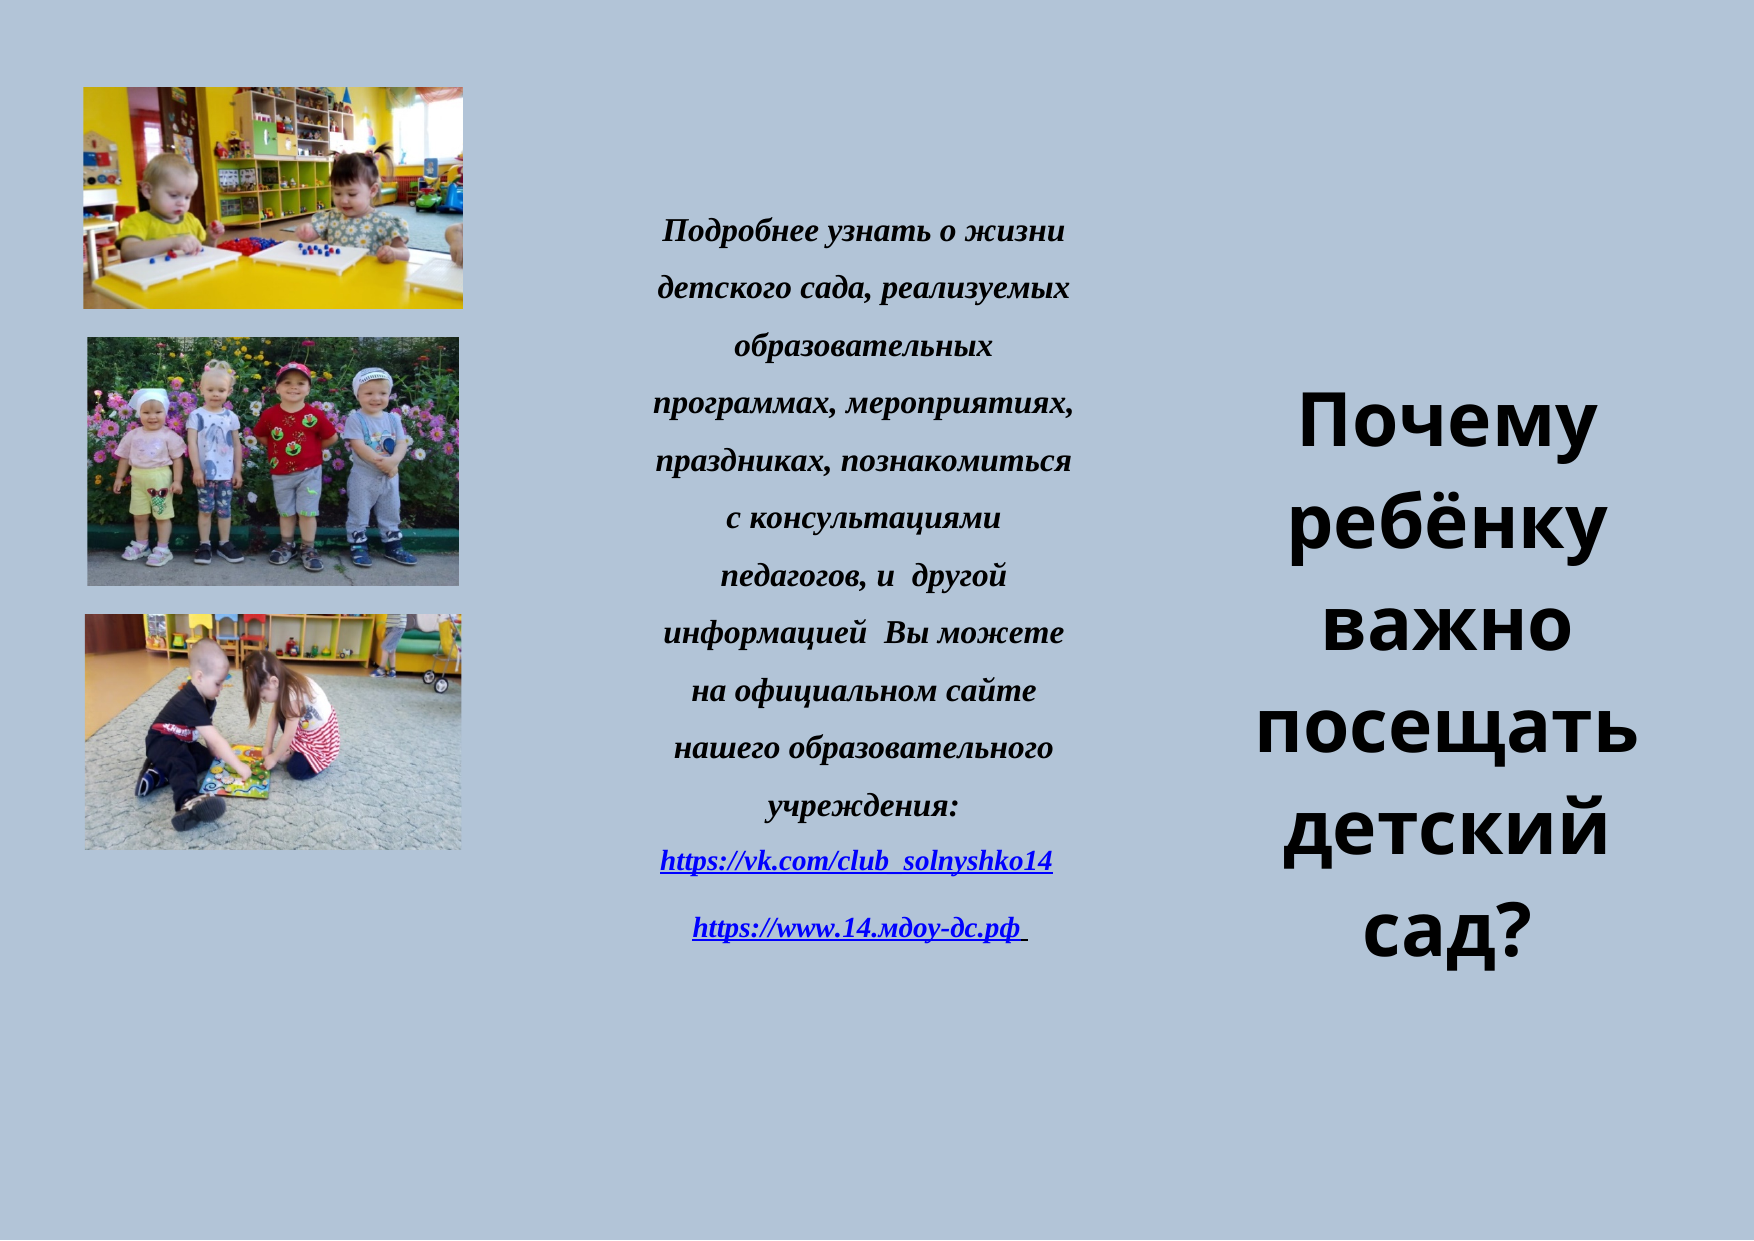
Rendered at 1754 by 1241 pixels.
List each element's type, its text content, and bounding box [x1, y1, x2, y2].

text Почему ребёнку важно посещать детский сад? [1226, 366, 1668, 979]
picture [87, 337, 459, 586]
text Подробнее узнать о жизни детского сада, реализуемых образовательных программах, мероприятиях, праздниках, познакомиться с консультациями педагогов, и другой информацией Вы можете на официальном сайте нашего образовательного учреждения: [650, 210, 1078, 824]
picture [83, 87, 463, 309]
text https://www.14.мдоу-дс.рф [635, 910, 1078, 943]
text https://vk.com/club_solnyshko14 [635, 843, 1078, 876]
picture [84, 614, 462, 850]
